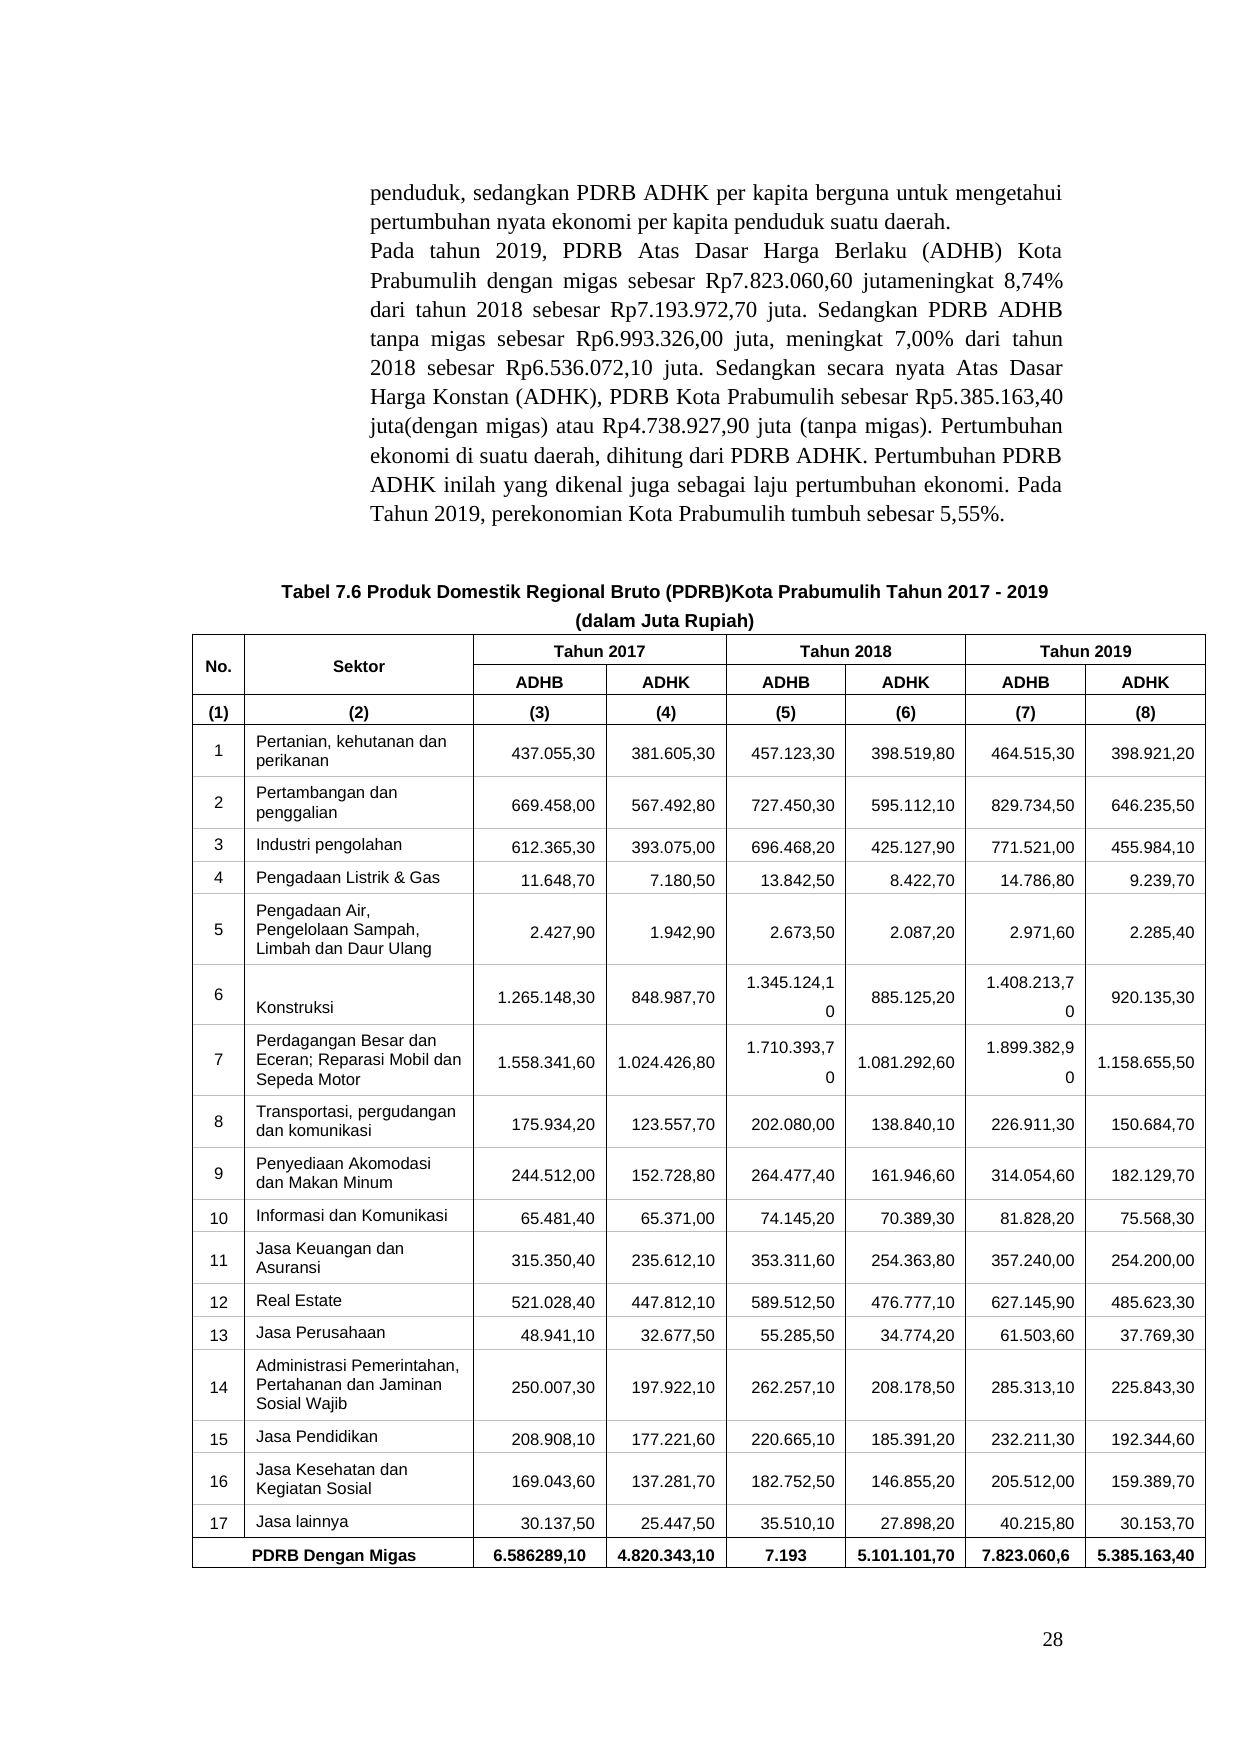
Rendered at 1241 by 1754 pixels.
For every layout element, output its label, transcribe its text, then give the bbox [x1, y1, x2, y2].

table_cell 220.665,10 [727, 1421, 845, 1452]
table_cell (7) [966, 695, 1085, 724]
table_cell 885.125,20 [846, 965, 965, 1024]
table_cell 848.987,70 [607, 965, 726, 1024]
table_cell 455.984,10 [1086, 829, 1205, 861]
table_cell 920.135,30 [1086, 965, 1205, 1024]
table_cell 5.385.163,40 [1086, 1538, 1205, 1567]
table_cell 646.235,50 [1086, 777, 1205, 828]
table_cell 9.239,70 [1086, 862, 1205, 893]
table_cell 1.345.124,10 [727, 965, 845, 1024]
table_cell 771.521,00 [966, 829, 1085, 861]
table_cell 2.087,20 [846, 894, 965, 964]
table_cell Jasa Keuangan dan Asuransi [245, 1232, 473, 1283]
table_cell 182.129,70 [1086, 1148, 1205, 1198]
table_cell 14 [193, 1350, 244, 1419]
table_cell 589.512,50 [727, 1284, 845, 1316]
table_cell Pengadaan Air, Pengelolaan Sampah, Limbah dan Daur Ulang [245, 894, 473, 964]
table_cell Pertambangan dan penggalian [245, 777, 473, 828]
table_cell 15 [193, 1421, 244, 1452]
table_cell 627.145,90 [966, 1284, 1085, 1316]
table_cell Pengadaan Listrik & Gas [245, 862, 473, 893]
table_cell ADHB [966, 665, 1085, 694]
table_cell 5 [193, 894, 244, 964]
table_cell 4 [193, 862, 244, 893]
table_cell 81.828,20 [966, 1200, 1085, 1231]
table_cell 226.911,30 [966, 1096, 1085, 1147]
table_cell 398.519,80 [846, 725, 965, 776]
table_cell 1.024.426,80 [607, 1025, 726, 1095]
table_cell Perdagangan Besar dan Eceran; Reparasi Mobil dan Sepeda Motor [245, 1025, 473, 1095]
table_header Tahun 2019 [966, 635, 1205, 664]
table_cell 264.477,40 [727, 1148, 845, 1198]
table_cell 137.281,70 [607, 1453, 726, 1504]
table_cell 727.450,30 [727, 777, 845, 828]
table_cell 34.774,20 [846, 1317, 965, 1348]
table_cell 192.344,60 [1086, 1421, 1205, 1452]
table_cell 12 [193, 1284, 244, 1316]
table_cell Real Estate [245, 1284, 473, 1316]
table_cell 159.389,70 [1086, 1453, 1205, 1504]
table_cell 123.557,70 [607, 1096, 726, 1147]
table_cell (3) [474, 695, 606, 724]
table_cell 254.200,00 [1086, 1232, 1205, 1283]
table_cell 25.447,50 [607, 1505, 726, 1537]
table_cell Jasa Perusahaan [245, 1317, 473, 1348]
table_cell 161.946,60 [846, 1148, 965, 1198]
table_cell 1.942,90 [607, 894, 726, 964]
table_cell 16 [193, 1453, 244, 1504]
table_cell 254.363,80 [846, 1232, 965, 1283]
table_cell 7 [193, 1025, 244, 1095]
table_cell 1.158.655,50 [1086, 1025, 1205, 1095]
table_cell 205.512,00 [966, 1453, 1085, 1504]
table_cell Pertanian, kehutanan dan perikanan [245, 725, 473, 776]
table_cell 595.112,10 [846, 777, 965, 828]
table_cell 425.127,90 [846, 829, 965, 861]
table_cell 1.710.393,70 [727, 1025, 845, 1095]
table_cell 235.612,10 [607, 1232, 726, 1283]
table_cell 70.389,30 [846, 1200, 965, 1231]
table_cell Industri pengolahan [245, 829, 473, 861]
table_cell 314.054,60 [966, 1148, 1085, 1198]
table_cell ADHK [607, 665, 726, 694]
table_cell 185.391,20 [846, 1421, 965, 1452]
table_cell 6 [193, 965, 244, 1024]
table_cell Penyediaan Akomodasi dan Makan Minum [245, 1148, 473, 1198]
table_cell 567.492,80 [607, 777, 726, 828]
table_cell 150.684,70 [1086, 1096, 1205, 1147]
table_cell Transportasi, pergudangan dan komunikasi [245, 1096, 473, 1147]
table_cell 182.752,50 [727, 1453, 845, 1504]
table_cell 225.843,30 [1086, 1350, 1205, 1419]
table_cell 353.311,60 [727, 1232, 845, 1283]
table_cell 1.265.148,30 [474, 965, 606, 1024]
table_cell 457.123,30 [727, 725, 845, 776]
table_cell (2) [245, 695, 473, 724]
table_cell 669.458,00 [474, 777, 606, 828]
table_cell 7.823.060,60 [966, 1538, 1085, 1567]
table_cell 5.101.101,70 [846, 1538, 965, 1567]
table_cell 75.568,30 [1086, 1200, 1205, 1231]
table_cell 4.820.343,10 [607, 1538, 726, 1567]
table_header Tahun 2017 [474, 635, 726, 664]
table_cell 447.812,10 [607, 1284, 726, 1316]
table_cell 30.153,70 [1086, 1505, 1205, 1537]
table_cell 381.605,30 [607, 725, 726, 776]
table_cell 1.408.213,70 [966, 965, 1085, 1024]
table_cell 232.211,30 [966, 1421, 1085, 1452]
table_cell 2.427,90 [474, 894, 606, 964]
table_cell 7.180,50 [607, 862, 726, 893]
table_cell Administrasi Pemerintahan, Pertahanan dan Jaminan Sosial Wajib [245, 1350, 473, 1419]
table_cell 10 [193, 1200, 244, 1231]
text Tabel 7.6 Produk Domestik Regional Bruto (PDRB)Kota Prabumulih Tahun 2017 - 2019 [266, 575, 1063, 604]
table_cell 65.481,40 [474, 1200, 606, 1231]
table_cell 138.840,10 [846, 1096, 965, 1147]
table_cell Konstruksi [245, 965, 473, 1024]
table_cell 202.080,00 [727, 1096, 845, 1147]
table_cell 2.673,50 [727, 894, 845, 964]
table_cell 48.941,10 [474, 1317, 606, 1348]
table_cell 7.193.972,70 [727, 1538, 845, 1567]
table_cell 1.081.292,60 [846, 1025, 965, 1095]
table_cell 65.371,00 [607, 1200, 726, 1231]
table_cell 208.178,50 [846, 1350, 965, 1419]
table_cell 612.365,30 [474, 829, 606, 861]
table_cell 13 [193, 1317, 244, 1348]
table_cell 829.734,50 [966, 777, 1085, 828]
table_cell 437.055,30 [474, 725, 606, 776]
table_cell 250.007,30 [474, 1350, 606, 1419]
table_cell 6.586289,10 [474, 1538, 606, 1567]
table_cell 27.898,20 [846, 1505, 965, 1537]
table_cell 14.786,80 [966, 862, 1085, 893]
table_cell 169.043,60 [474, 1453, 606, 1504]
table_cell (5) [727, 695, 845, 724]
table_cell 244.512,00 [474, 1148, 606, 1198]
table_cell 13.842,50 [727, 862, 845, 893]
table_cell (8) [1086, 695, 1205, 724]
table_cell 11.648,70 [474, 862, 606, 893]
table_cell 2 [193, 777, 244, 828]
table_header No. [193, 635, 244, 694]
table_cell Jasa Pendidikan [245, 1421, 473, 1452]
table_header Tahun 2018 [727, 635, 965, 664]
table_cell 35.510,10 [727, 1505, 845, 1537]
table_cell 1.558.341,60 [474, 1025, 606, 1095]
table_cell 74.145,20 [727, 1200, 845, 1231]
table_cell 177.221,60 [607, 1421, 726, 1452]
table_cell 696.468,20 [727, 829, 845, 861]
table_cell ADHK [1086, 665, 1205, 694]
table_cell ADHK [846, 665, 965, 694]
table_cell 393.075,00 [607, 829, 726, 861]
table_cell 262.257,10 [727, 1350, 845, 1419]
table_cell 485.623,30 [1086, 1284, 1205, 1316]
table_cell 2.971,60 [966, 894, 1085, 964]
table_cell 464.515,30 [966, 725, 1085, 776]
table_cell ADHB [474, 665, 606, 694]
table_cell (4) [607, 695, 726, 724]
table_cell Jasa Kesehatan dan Kegiatan Sosial [245, 1453, 473, 1504]
table_cell 8 [193, 1096, 244, 1147]
table_cell 197.922,10 [607, 1350, 726, 1419]
table_cell 152.728,80 [607, 1148, 726, 1198]
table_cell PDRB Dengan Migas [193, 1538, 473, 1567]
table_cell 175.934,20 [474, 1096, 606, 1147]
table_cell Informasi dan Komunikasi [245, 1200, 473, 1231]
table_cell 521.028,40 [474, 1284, 606, 1316]
list Pada tahun 2019, PDRB Atas Dasar Harga Berlaku (ADHB) Kota Prabumulih dengan migas sebesar Rp7.823.060,60 jutameningkat 8,74% dari tahun 2018 sebesar Rp7.193.972,70 juta. Sedangkan PDRB ADHB tanpa migas sebesar Rp6.993.326,00 juta, meningkat 7,00% dari tahun 2018 sebesar Rp6.536.072,10 juta. Sedangkan secara nyata Atas Dasar Harga Konstan (ADHK), PDRB Kota Prabumulih sebesar Rp5.385.163,40 juta(dengan migas) atau Rp4.738.927,90 juta (tanpa migas). Pertumbuhan ekonomi di suatu daerah, dihitung dari PDRB ADHK. Pertumbuhan PDRB ADHK inilah yang dikenal juga sebagai laju pertumbuhan ekonomi. Pada Tahun 2019, perekonomian Kota Prabumulih tumbuh sebesar 5,55%. [370, 236, 1063, 527]
table_header Sektor [245, 635, 473, 694]
table_cell 2.285,40 [1086, 894, 1205, 964]
table_cell 37.769,30 [1086, 1317, 1205, 1348]
table_cell 285.313,10 [966, 1350, 1085, 1419]
table_cell 1 [193, 725, 244, 776]
table_cell 476.777,10 [846, 1284, 965, 1316]
table_cell Jasa lainnya [245, 1505, 473, 1537]
table_cell 315.350,40 [474, 1232, 606, 1283]
table_cell 398.921,20 [1086, 725, 1205, 776]
table_cell 208.908,10 [474, 1421, 606, 1452]
table_cell ADHB [727, 665, 845, 694]
table_cell 61.503,60 [966, 1317, 1085, 1348]
table_cell 17 [193, 1505, 244, 1537]
table_cell (6) [846, 695, 965, 724]
table_cell 146.855,20 [846, 1453, 965, 1504]
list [370, 177, 1063, 236]
table_cell 55.285,50 [727, 1317, 845, 1348]
table_cell 32.677,50 [607, 1317, 726, 1348]
table_cell (1) [193, 695, 244, 724]
table_cell 30.137,50 [474, 1505, 606, 1537]
table_cell 11 [193, 1232, 244, 1283]
table_cell 1.899.382,90 [966, 1025, 1085, 1095]
text (dalam Juta Rupiah) [266, 604, 1063, 633]
table_cell 357.240,00 [966, 1232, 1085, 1283]
table_cell 8.422,70 [846, 862, 965, 893]
table_cell 9 [193, 1148, 244, 1198]
table_cell 40.215,80 [966, 1505, 1085, 1537]
table_cell 3 [193, 829, 244, 861]
